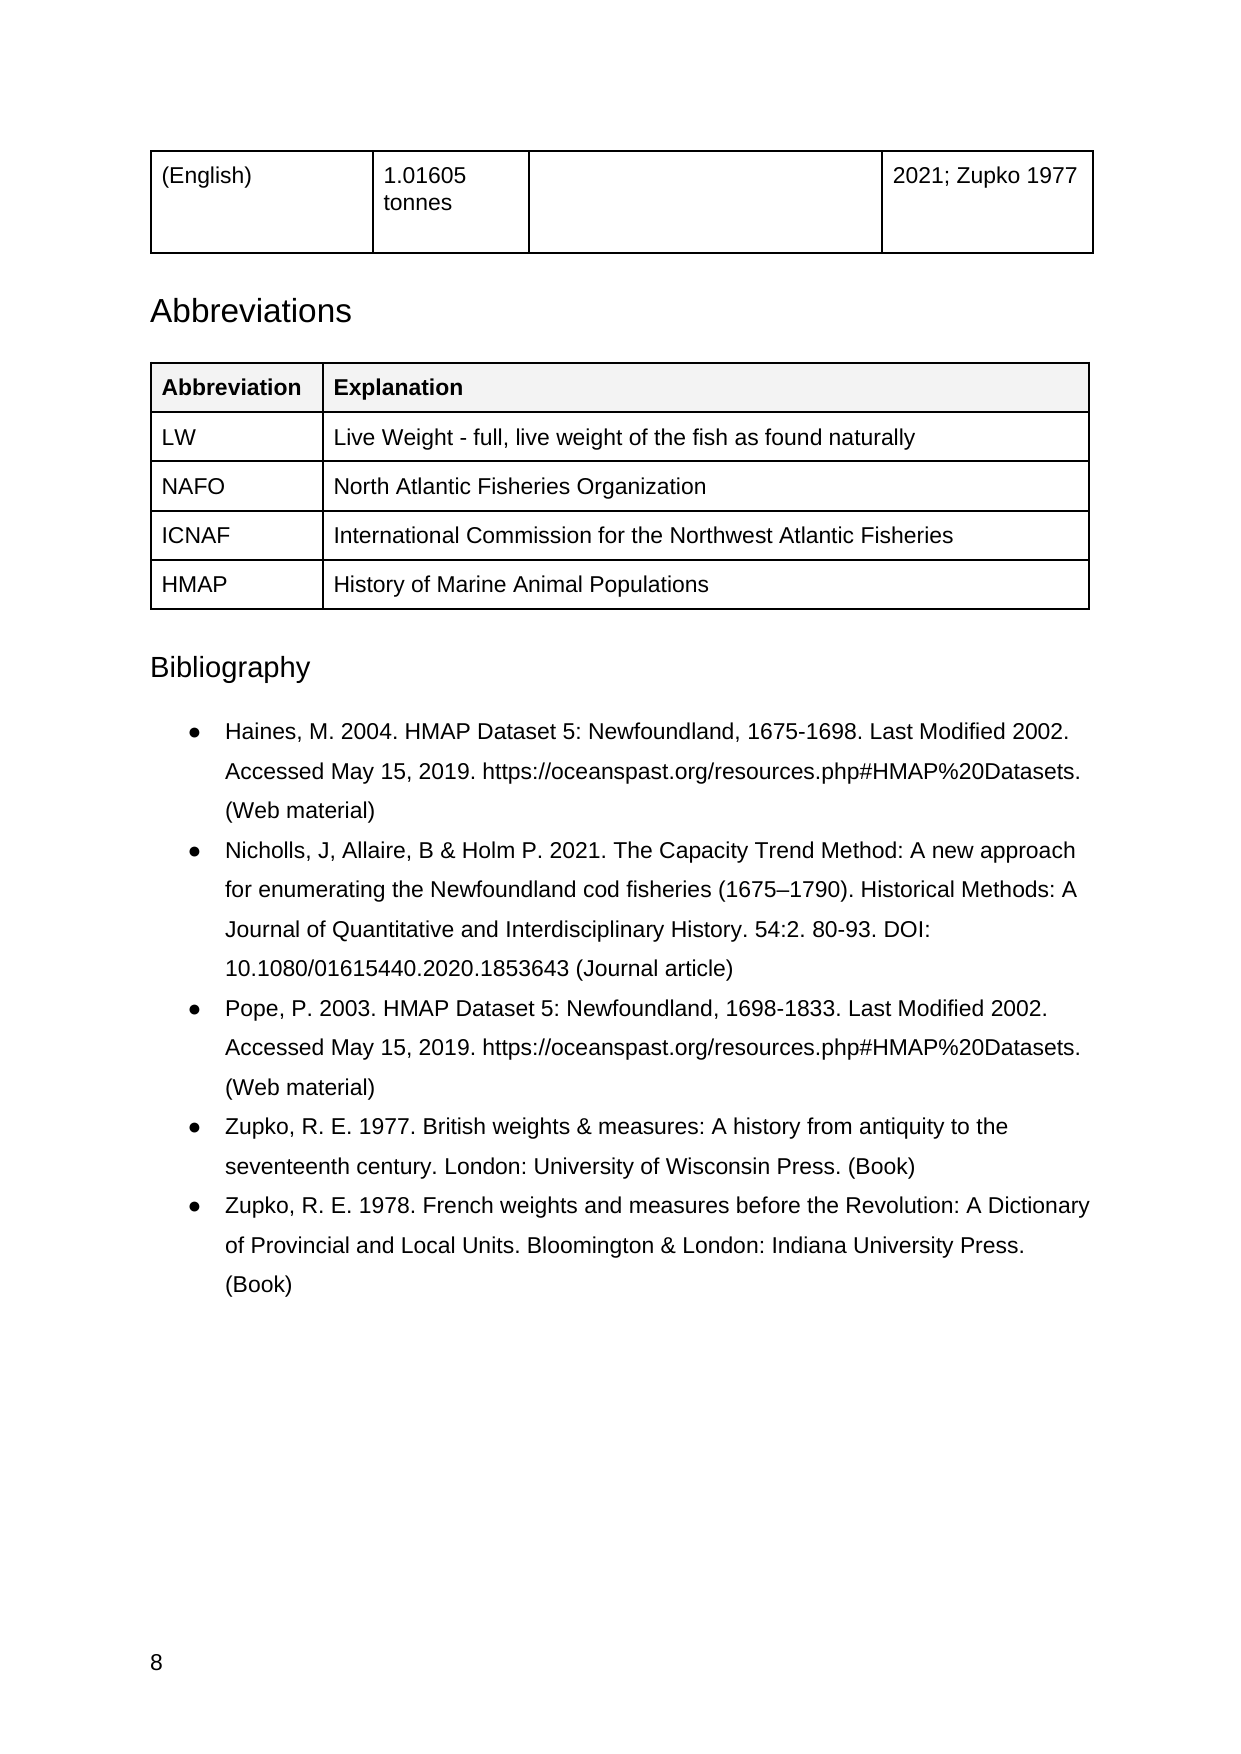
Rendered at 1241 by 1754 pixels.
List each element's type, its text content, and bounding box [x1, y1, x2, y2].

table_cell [883, 152, 1092, 252]
list Nicholls, J, Allaire, B & Holm P. 2021. The Capacity Trend Method: A new approach for enumerating the Newfoundland cod fisheries (1675–1790). Historical Methods: A Journal of Quantitative and Interdisciplinary History. 54:2. 80-93. DOI: 10.1080/01615440.2020.1853643 (Journal article) [187, 837, 1090, 982]
table_cell History of Marine Animal Populations [324, 561, 1088, 608]
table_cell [530, 152, 881, 252]
table_cell ICNAF [152, 512, 322, 559]
table_cell NAFO [152, 462, 322, 509]
table_cell North Atlantic Fisheries Organization [324, 462, 1088, 509]
table_cell LW [152, 413, 322, 460]
table_header Explanation [324, 364, 1088, 411]
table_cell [152, 152, 372, 252]
table_header Abbreviation [152, 364, 322, 411]
table_cell HMAP [152, 561, 322, 608]
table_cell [374, 152, 528, 252]
list Haines, M. 2004. HMAP Dataset 5: Newfoundland, 1675-1698. Last Modified 2002. Accessed May 15, 2019. https://oceanspast.org/resources.php#HMAP%20Datasets. (Web material) [187, 718, 1090, 824]
list Zupko, R. E. 1978. French weights and measures before the Revolution: A Dictionary of Provincial and Local Units. Bloomington & London: Indiana University Press. (Book) [187, 1192, 1090, 1297]
list Pope, P. 2003. HMAP Dataset 5: Newfoundland, 1698-1833. Last Modified 2002. Accessed May 15, 2019. https://oceanspast.org/resources.php#HMAP%20Datasets. (Web material) [187, 995, 1090, 1100]
text Bibliography [150, 649, 1090, 683]
list Zupko, R. E. 1977. British weights & measures: A history from antiquity to the seventeenth century. London: University of Wisconsin Press. (Book) [187, 1113, 1090, 1179]
subtitle Abbreviations [150, 292, 1090, 330]
table_cell International Commission for the Northwest Atlantic Fisheries [324, 512, 1088, 559]
table_cell Live Weight - full, live weight of the fish as found naturally [324, 413, 1088, 460]
